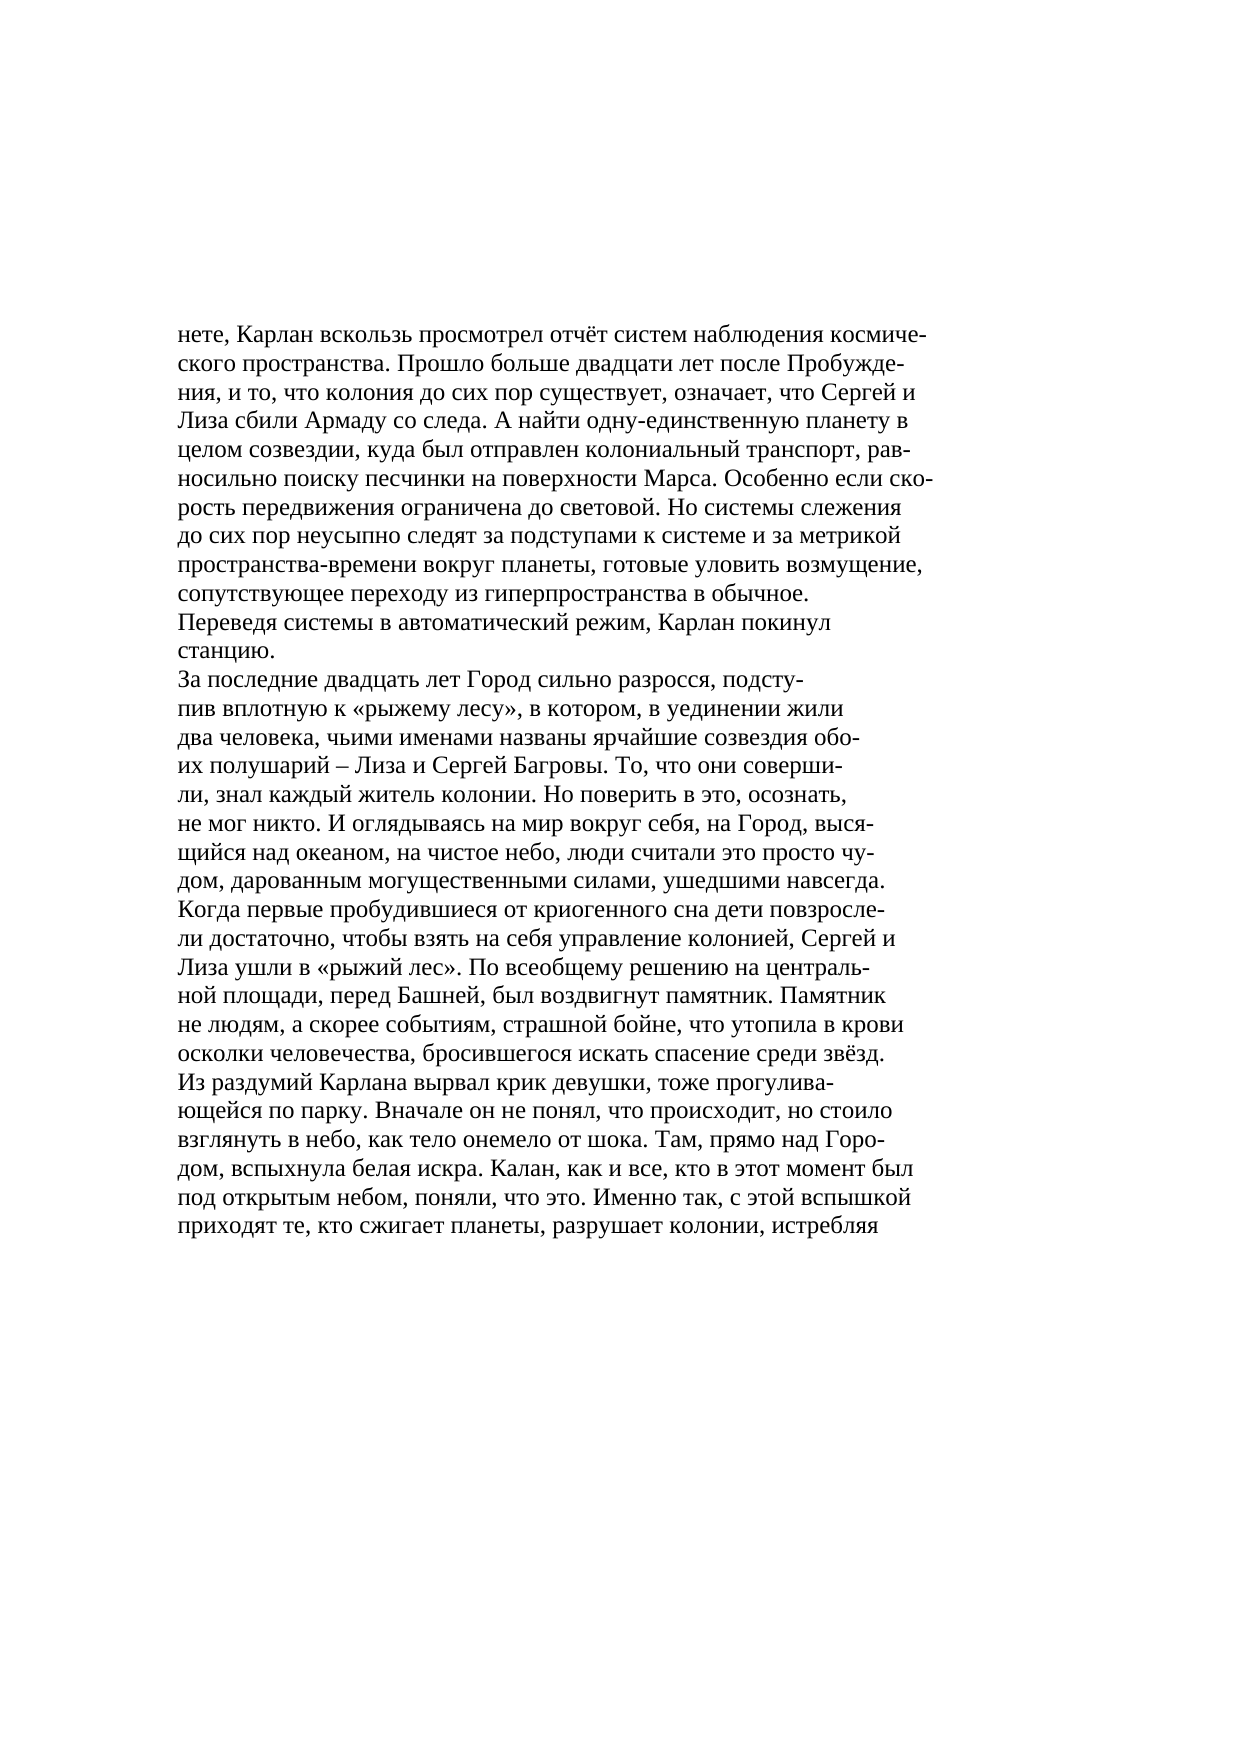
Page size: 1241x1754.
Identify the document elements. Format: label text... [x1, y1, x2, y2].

text не мог никто. И оглядываясь на мир вокруг себя, на Город, выся- [177, 808, 1152, 837]
text ского пространства. Прошло больше двадцати лет после Пробужде- [177, 348, 1152, 377]
text до сих пор неусыпно следят за подступами к системе и за метрикой [177, 521, 1152, 549]
text два человека, чьими именами названы ярчайшие созвездия обо- [177, 722, 1152, 751]
text рость передвижения ограничена до световой. Но системы слежения [177, 492, 1152, 521]
text носильно поиску песчинки на поверхности Марса. Особенно если ско- [177, 463, 1152, 492]
text взглянуть в небо, как тело онемело от шока. Там, прямо над Горо- [177, 1124, 1152, 1153]
text Из раздумий Карлана вырвал крик девушки, тоже прогулива- [177, 1067, 1152, 1096]
text Переведя системы в автоматический режим, Карлан покинул [177, 607, 1152, 636]
text станцию. [177, 636, 1152, 664]
text Лиза ушли в «рыжий лес». По всеобщему решению на централь- [177, 952, 1152, 981]
text ли, знал каждый житель колонии. Но поверить в это, осознать, [177, 779, 1152, 808]
text За последние двадцать лет Город сильно разросся, подсту- [177, 664, 1152, 693]
text дом, дарованным могущественными силами, ушедшими навсегда. [177, 866, 1152, 894]
text ной площади, перед Башней, был воздвигнут памятник. Памятник [177, 981, 1152, 1009]
text Когда первые пробудившиеся от криогенного сна дети повзросле- [177, 894, 1152, 923]
text осколки человечества, бросившегося искать спасение среди звёзд. [177, 1038, 1152, 1067]
text Лиза сбили Армаду со следа. А найти одну-единственную планету в [177, 406, 1152, 434]
text щийся над океаном, на чистое небо, люди считали это просто чу- [177, 837, 1152, 866]
text ющейся по парку. Вначале он не понял, что происходит, но стоило [177, 1096, 1152, 1124]
text приходят те, кто сжигает планеты, разрушает колонии, истребляя [177, 1211, 1152, 1239]
text дом, вспыхнула белая искра. Калан, как и все, кто в этот момент был [177, 1153, 1152, 1182]
text не людям, а скорее событиям, страшной бойне, что утопила в крови [177, 1009, 1152, 1038]
text под открытым небом, поняли, что это. Именно так, с этой вспышкой [177, 1182, 1152, 1211]
text пространства-времени вокруг планеты, готовые уловить возмущение, [177, 549, 1152, 578]
text ния, и то, что колония до сих пор существует, означает, что Сергей и [177, 377, 1152, 406]
text сопутствующее переходу из гиперпространства в обычное. [177, 578, 1152, 607]
text пив вплотную к «рыжему лесу», в котором, в уединении жили [177, 693, 1152, 722]
text целом созвездии, куда был отправлен колониальный транспорт, рав- [177, 434, 1152, 463]
text ли достаточно, чтобы взять на себя управление колонией, Сергей и [177, 923, 1152, 952]
text нете, Карлан вскользь просмотрел отчёт систем наблюдения космиче- [177, 319, 1152, 348]
text их полушарий – Лиза и Сергей Багровы. То, что они соверши- [177, 751, 1152, 779]
